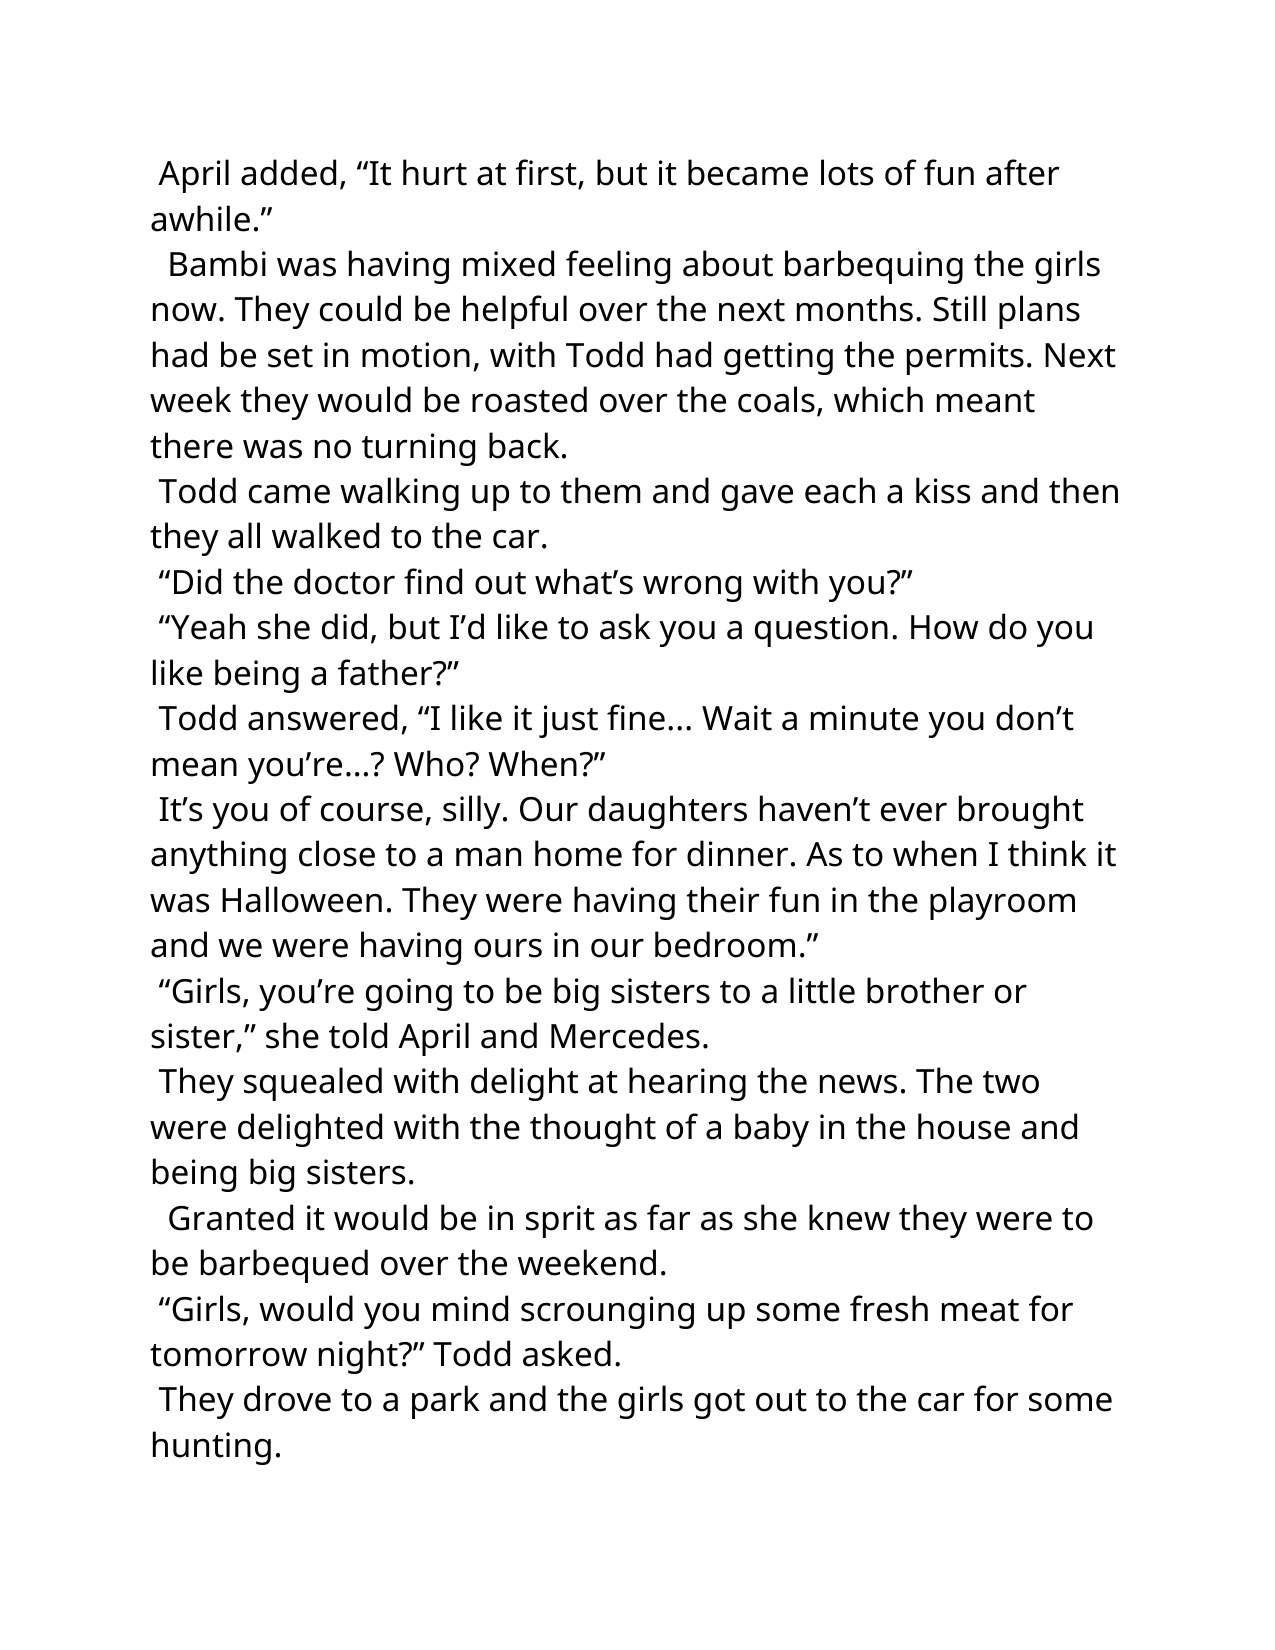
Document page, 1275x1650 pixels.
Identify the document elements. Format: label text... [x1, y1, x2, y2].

text Todd answered, “I like it just fine... Wait a minute you don’t mean you’re…? Who? When?” [150, 695, 1125, 786]
text It’s you of course, silly. Our daughters haven’t ever brought anything close to a man home for dinner. As to when I think it was Halloween. They were having their fun in the playroom and we were having ours in our bedroom.” [150, 786, 1125, 967]
text They drove to a park and the girls got out to the car for some hunting. [150, 1376, 1125, 1467]
text “Girls, you’re going to be big sisters to a little brother or sister,” she told April and Mercedes. [150, 967, 1125, 1058]
text April added, “It hurt at first, but it became lots of fun after awhile.” [150, 150, 1125, 241]
text Todd came walking up to them and gave each a kiss and then they all walked to the car. [150, 468, 1125, 559]
text Bambi was having mixed feeling about barbequing the girls now. They could be helpful over the next months. Still plans had be set in motion, with Todd had getting the permits. Next week they would be roasted over the coals, which meant there was no turning back. [150, 241, 1125, 468]
text They squealed with delight at hearing the news. The two were delighted with the thought of a baby in the house and being big sisters. [150, 1058, 1125, 1194]
text “Yeah she did, but I’d like to ask you a question. How do you like being a father?” [150, 604, 1125, 695]
text “Did the doctor find out what’s wrong with you?” [150, 559, 1125, 604]
text “Girls, would you mind scrounging up some fresh meat for tomorrow night?” Todd asked. [150, 1285, 1125, 1376]
text Granted it would be in sprit as far as she knew they were to be barbequed over the weekend. [150, 1194, 1125, 1285]
